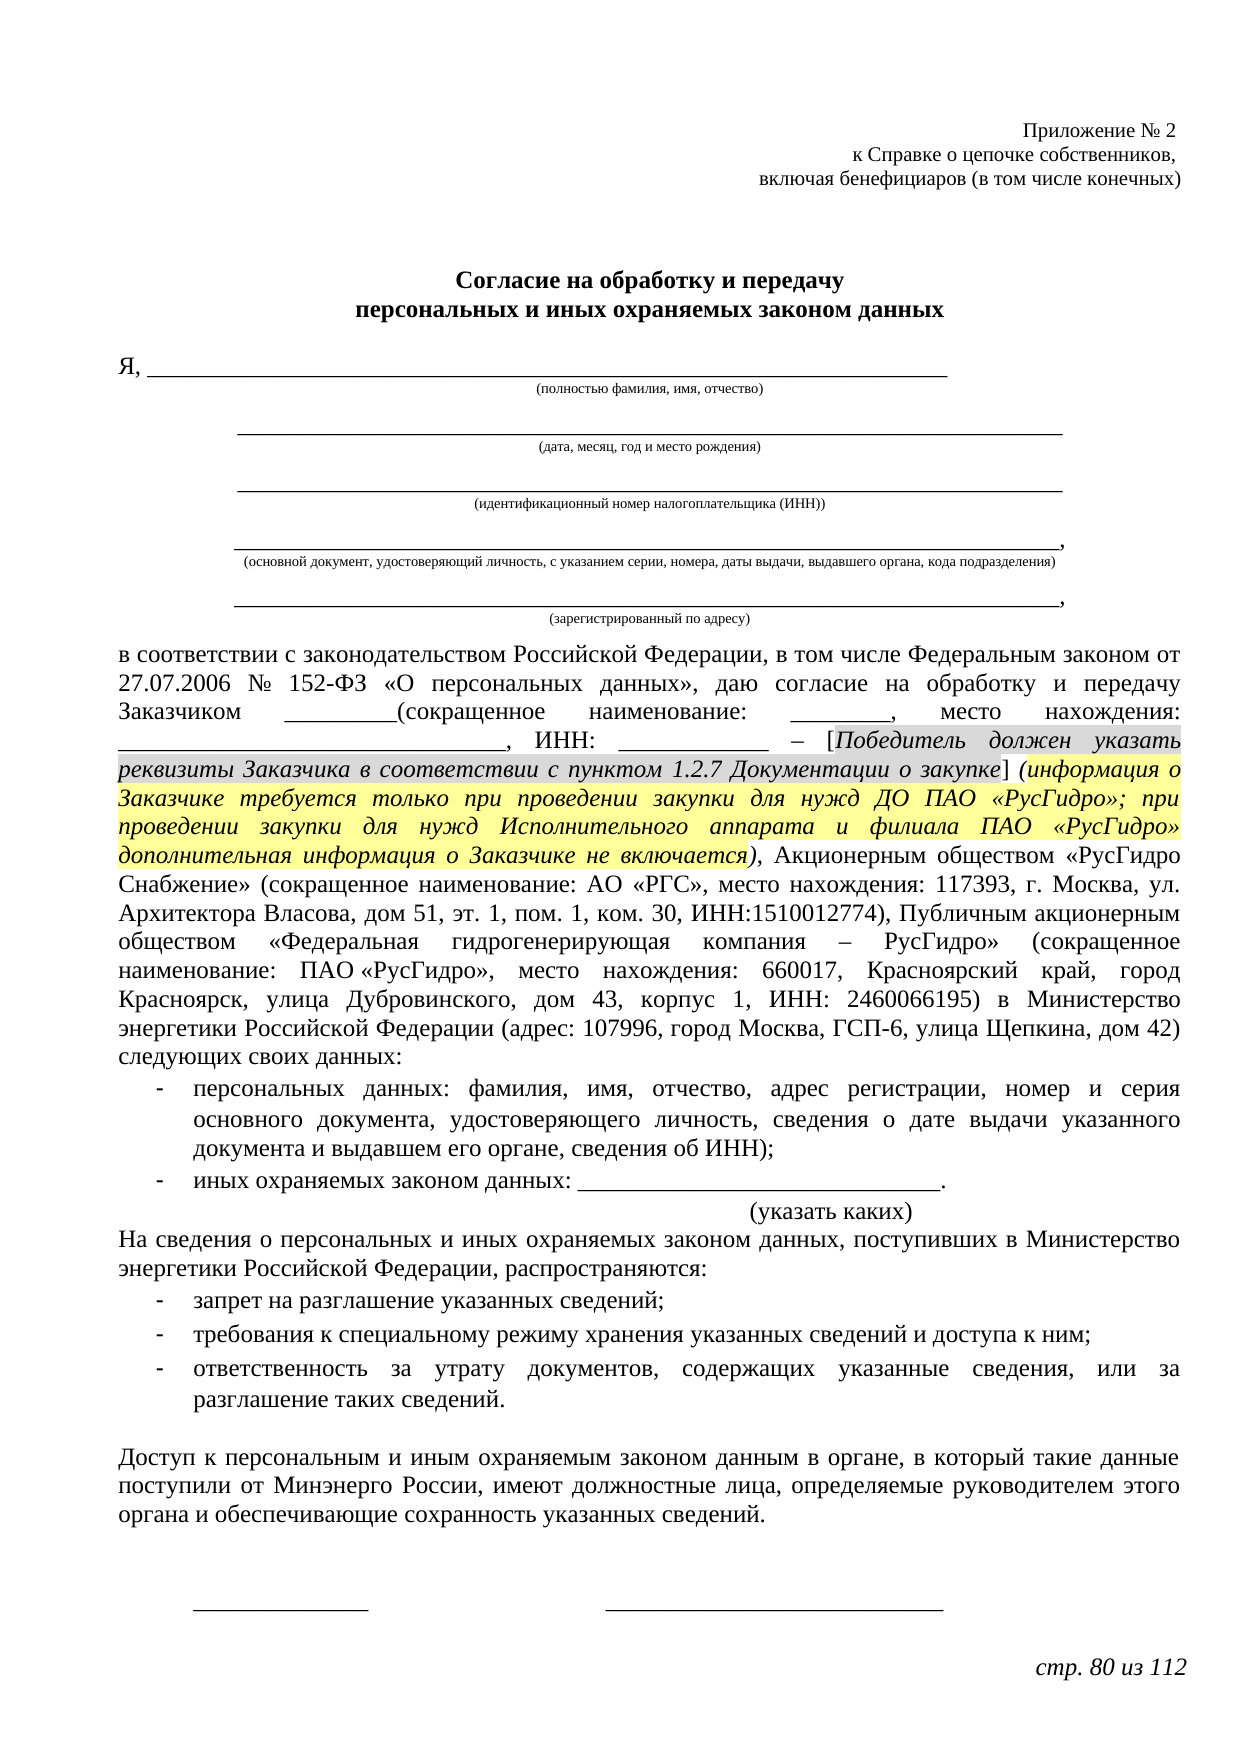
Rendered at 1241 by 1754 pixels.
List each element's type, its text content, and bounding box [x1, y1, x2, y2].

text __________________________________________________________________, [118, 524, 1181, 553]
list ответственность за утрату документов, содержащих указанные сведения, или за разглашение таких сведений. [156, 1350, 1181, 1413]
text __________________________________________________________________, [118, 581, 1181, 610]
list требования к специальному режиму хранения указанных сведений и доступа к ним; [156, 1316, 1181, 1350]
text Доступ к персональным и иным охраняемым законом данным в органе, в который такие данные поступили от Минэнерго России, имеют должностные лица, определяемые руководителем этого органа и обеспечивающие сохранность указанных сведений. [118, 1442, 1181, 1528]
text Приложение № 2 к Справке о цепочке собственников, включая бенефициаров (в том числе конечных) [118, 118, 1181, 190]
text На сведения о персональных и иных охраняемых законом данных, поступивших в Министерство энергетики Российской Федерации, распространяются: [118, 1224, 1181, 1282]
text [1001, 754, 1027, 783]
text __________________________________________________________________ [118, 409, 1181, 438]
list персональных данных: фамилия, имя, отчество, адрес регистрации, номер и серия основного документа, удостоверяющего личность, сведения о дате выдачи указанного документа и выдавшем его органе, сведения об ИНН); [156, 1070, 1181, 1162]
text (дата, месяц, год и место рождения) [118, 438, 1181, 466]
text ______________ ___________________________ [193, 1585, 1181, 1614]
text (указать каких) [118, 1196, 1181, 1224]
text (основной документ, удостоверяющий личность, с указанием серии, номера, даты выдачи, выдавшего органа, кода подразделения) [118, 553, 1181, 581]
text __________________________________________________________________ [118, 466, 1181, 495]
text (полностью фамилия, имя, отчество) [118, 380, 1181, 409]
list запрет на разглашение указанных сведений; [156, 1282, 1181, 1316]
list иных охраняемых законом данных: _____________________________. [156, 1162, 1181, 1196]
text Я, ________________________________________________________________ [118, 351, 1181, 380]
text (идентификационный номер налогоплательщика (ИНН)) [118, 495, 1181, 524]
text Согласие на обработку и передачу персональных и иных охраняемых законом данных [118, 265, 1181, 323]
text (зарегистрированный по адресу) [118, 610, 1181, 639]
text в соответствии с законодательством Российской Федерации, в том числе Федеральным законом от 27.07.2006 № 152-ФЗ «О персональных данных», даю согласие на обработку и передачу Заказчиком _________(сокращенное наименование: ________, место нахождения: _______________________________, ИНН: ____________ – [Победитель должен указать реквизиты Заказчика в соответствии с пунктом 1.2.7 Документации о закупке] (информация о Заказчике требуется только при проведении закупки для нужд ДО ПАО «РусГидро»; при проведении закупки для нужд Исполнительного аппарата и филиала ПАО «РусГидро» дополнительная информация о Заказчике не включается), Акционерным обществом «РусГидро Снабжение» (сокращенное наименование: АО «РГС», место нахождения: 117393, г. Москва, ул. Архитектора Власова, дом 51, эт. 1, пом. 1, ком. 30, ИНН:1510012774), Публичным акционерным обществом «Федеральная гидрогенерирующая компания – РусГидро» (сокращенное наименование: ПАО «РусГидро», место нахождения: 660017, Красноярский край, город Красноярск, улица Дубровинского, дом 43, корпус 1, ИНН: 2460066195) в Министерство энергетики Российской Федерации (адрес: 107996, город Москва, ГСП-6, улица Щепкина, дом 42) следующих своих данных: [118, 840, 1181, 1070]
text в соответствии с законодательством Российской Федерации, в том числе Федеральным законом от 27.07.2006 № 152-ФЗ «О персональных данных», даю согласие на обработку и передачу Заказчиком _________(сокращенное наименование: ________, место нахождения: _______________________________, ИНН: ____________ – [Победитель должен указать реквизиты Заказчика в соответствии с пунктом 1.2.7 Документации о закупке] (информация о Заказчике требуется только при проведении закупки для нужд ДО ПАО «РусГидро»; при проведении закупки для нужд Исполнительного аппарата и филиала ПАО «РусГидро» дополнительная информация о Заказчике не включается), Акционерным обществом «РусГидро Снабжение» (сокращенное наименование: АО «РГС», место нахождения: 117393, г. Москва, ул. Архитектора Власова, дом 51, эт. 1, пом. 1, ком. 30, ИНН:1510012774), Публичным акционерным обществом «Федеральная гидрогенерирующая компания – РусГидро» (сокращенное наименование: ПАО «РусГидро», место нахождения: 660017, Красноярский край, город Красноярск, улица Дубровинского, дом 43, корпус 1, ИНН: 2460066195) в Министерство энергетики Российской Федерации (адрес: 107996, город Москва, ГСП-6, улица Щепкина, дом 42) следующих своих данных: [118, 639, 1181, 754]
